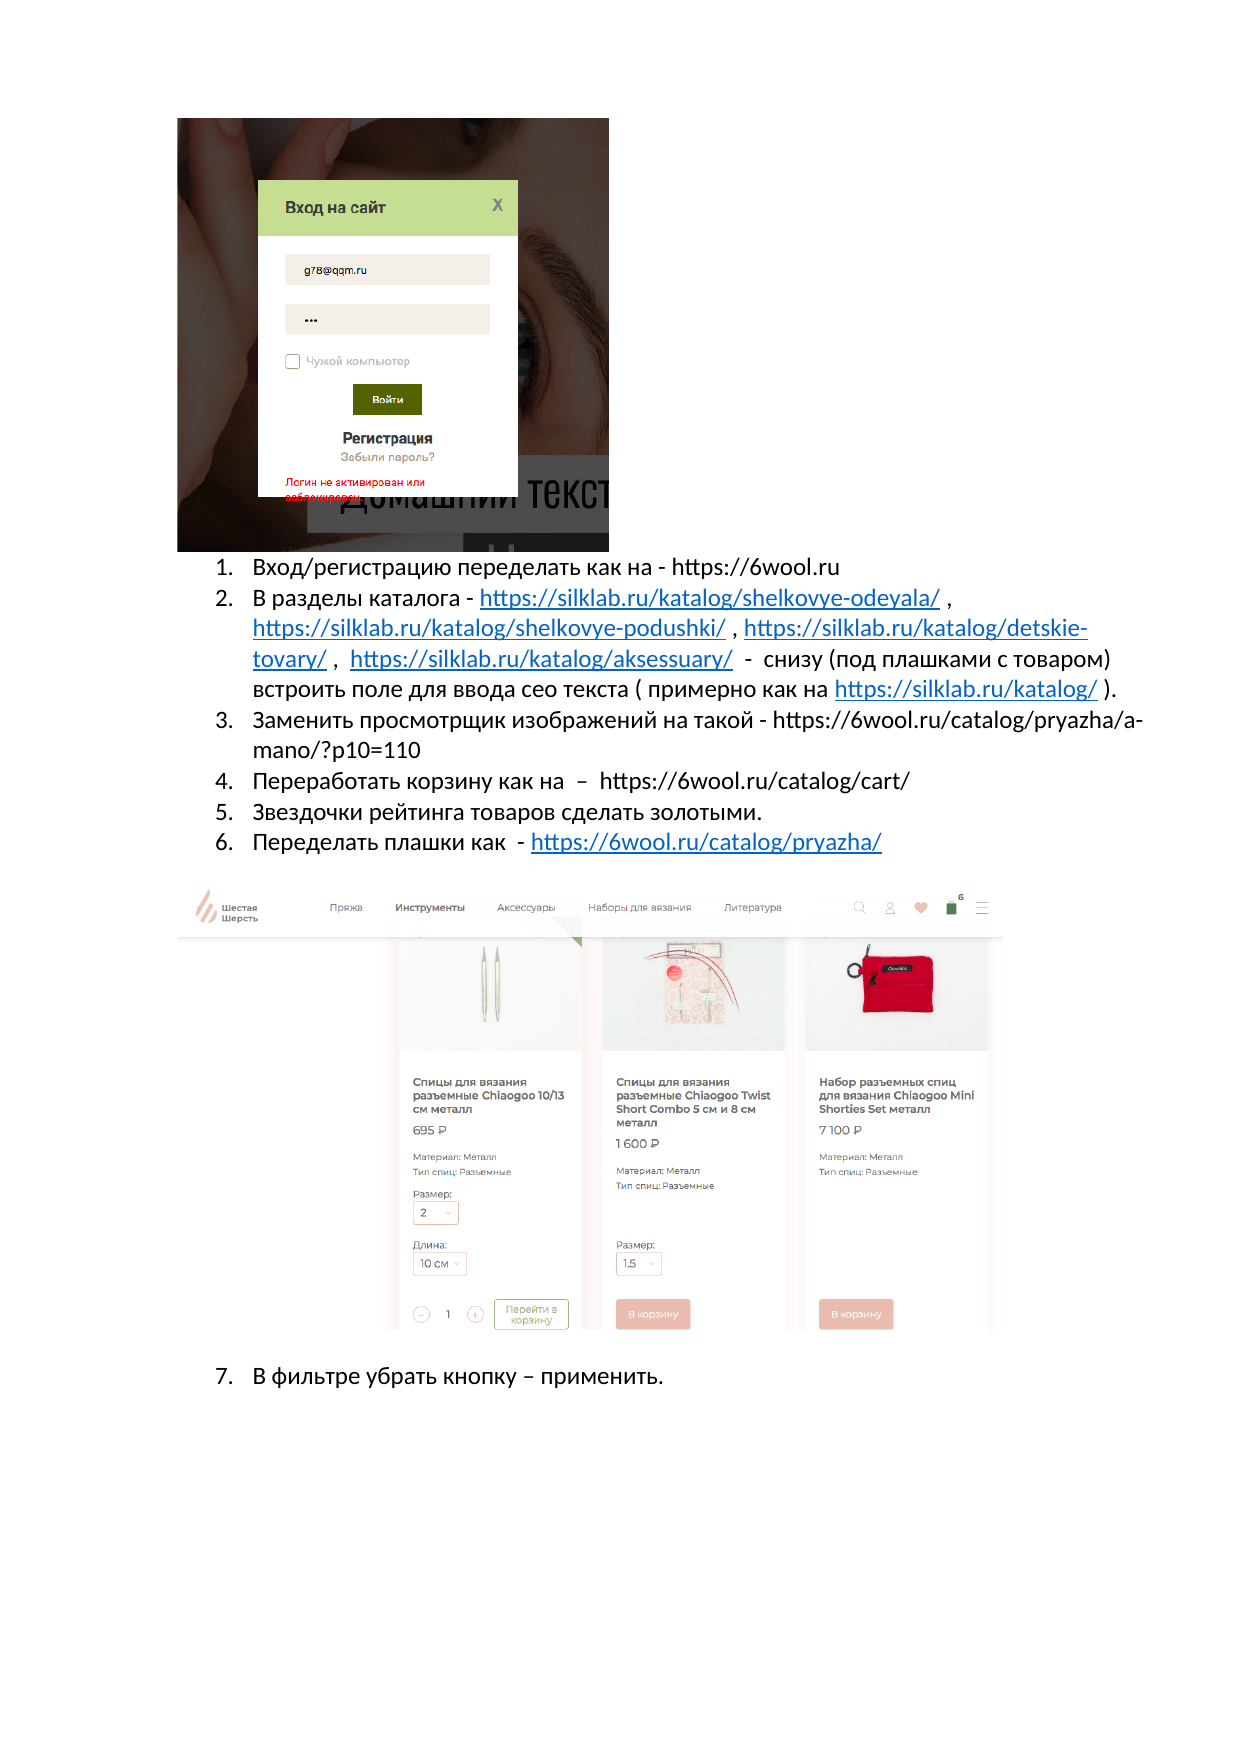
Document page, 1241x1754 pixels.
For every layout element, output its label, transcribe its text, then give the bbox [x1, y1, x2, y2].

list Вход/регистрацию переделать как на - https://6wool.ru [215, 551, 1152, 582]
picture [177, 118, 609, 552]
list Звездочки рейтинга товаров сделать золотыми. [215, 796, 1152, 826]
list В разделы каталога - https://silklab.ru/katalog/shelkovye-odeyala/ , https://silklab.ru/katalog/shelkovye-podushki/ , https://silklab.ru/katalog/detskie-tovary/ , https://silklab.ru/katalog/aksessuary/ - снизу (под плашками с товаром) встроить поле для ввода сео текста ( примерно как на https://silklab.ru/katalog/ ). [215, 582, 1152, 704]
list Переделать плашки как - https://6wool.ru/catalog/pryazha/ [215, 826, 1152, 857]
picture [177, 887, 1003, 1330]
list Переработать корзину как на – https://6wool.ru/catalog/cart/ [215, 765, 1152, 796]
list Заменить просмотрщик изображений на такой - https://6wool.ru/catalog/pryazha/a-mano/?p10=110 [215, 704, 1152, 765]
list В фильтре убрать кнопку – применить. [215, 1360, 1152, 1391]
